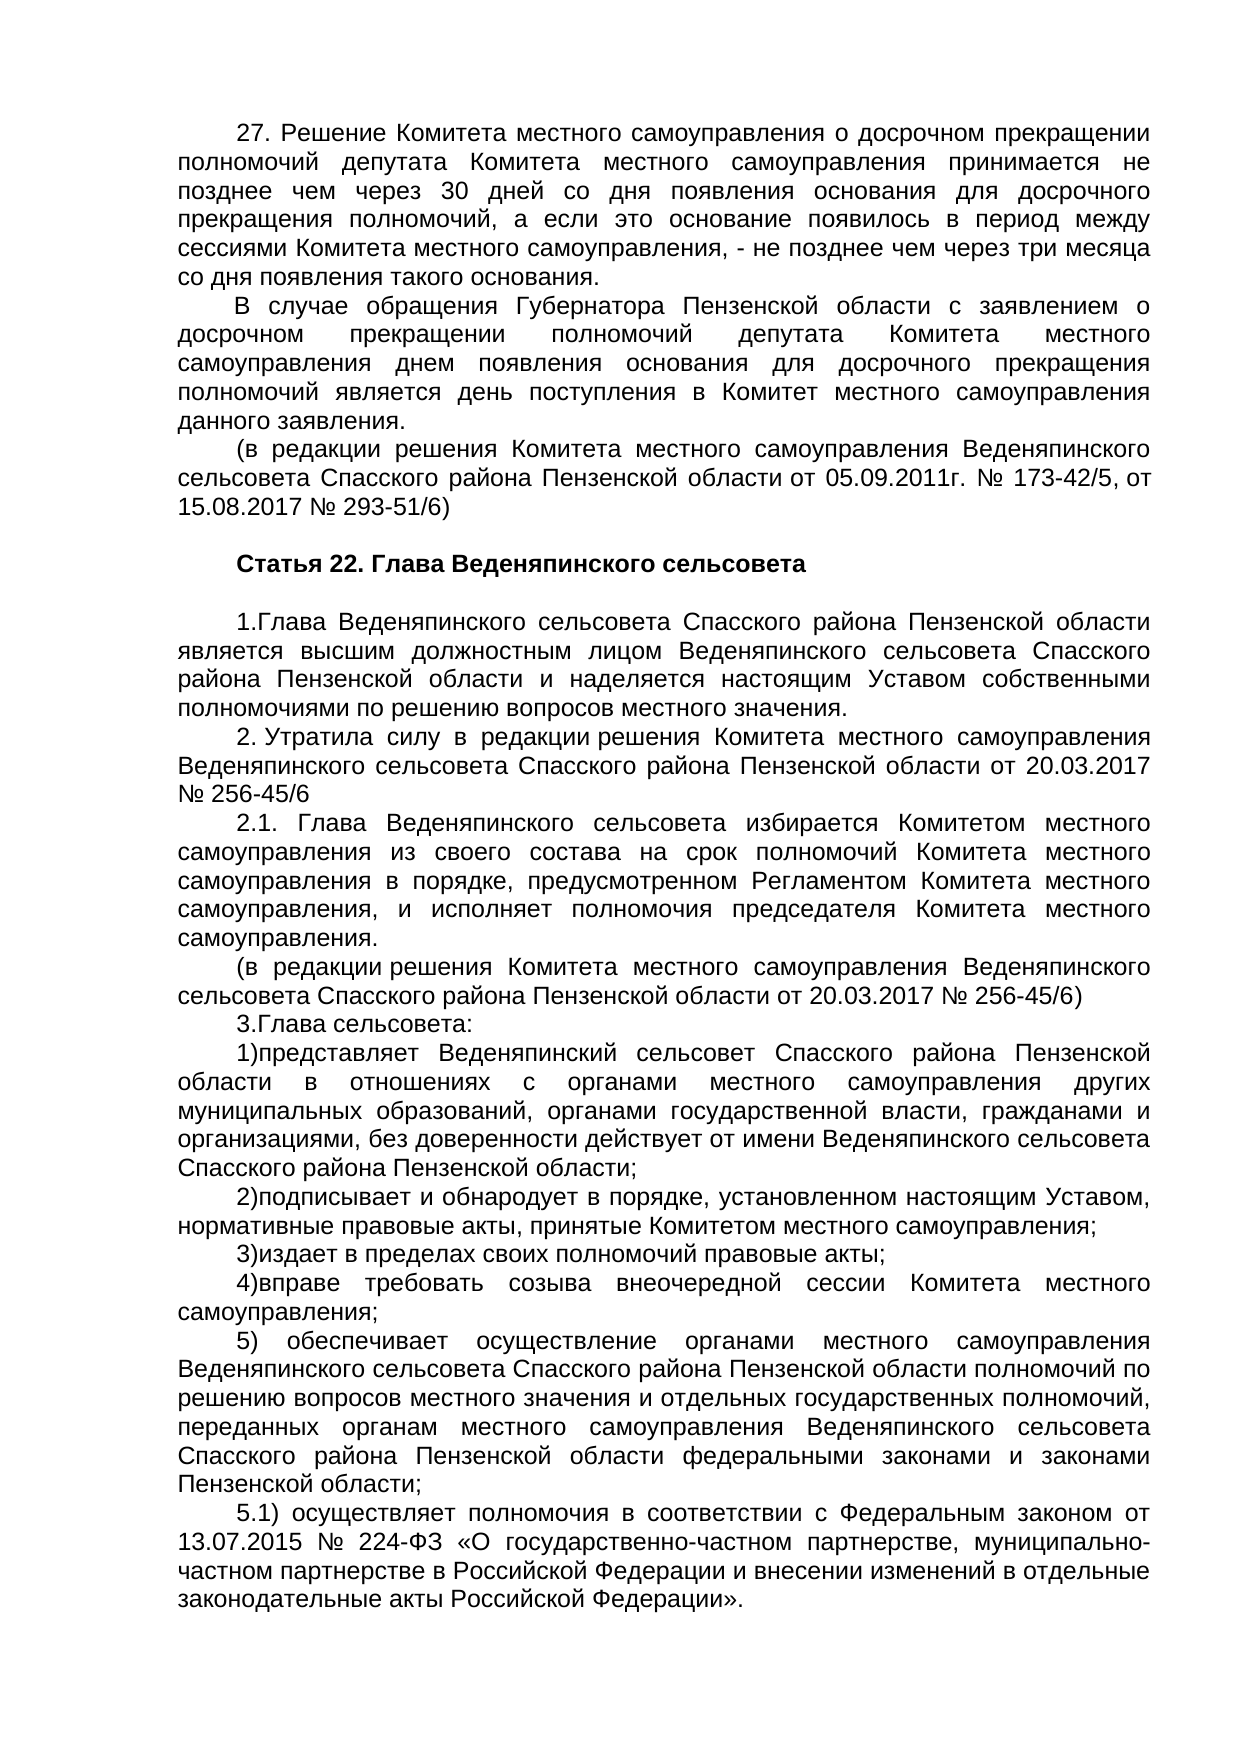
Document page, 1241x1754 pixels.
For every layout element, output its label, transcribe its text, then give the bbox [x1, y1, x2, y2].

text (в редакции решения Комитета местного самоуправления Веденяпинского сельсовета Спасского района Пензенской области от 20.03.2017 № 256-45/6) [177, 952, 1152, 1009]
text 4)вправе требовать созыва внеочередной сессии Комитета местного самоуправления; [177, 1268, 1152, 1326]
text В случае обращения Губернатора Пензенской области с заявлением о досрочном прекращении полномочий депутата Комитета местного самоуправления днем появления основания для досрочного прекращения полномочий является день поступления в Комитет местного самоуправления данного заявления. [177, 291, 1152, 434]
text 3.Глава сельсовета: [177, 1009, 1152, 1038]
text 2.1. Глава Веденяпинского сельсовета избирается Комитетом местного самоуправления из своего состава на срок полномочий Комитета местного самоуправления в порядке, предусмотренном Регламентом Комитета местного самоуправления, и исполняет полномочия председателя Комитета местного самоуправления. [177, 808, 1152, 952]
text 2)подписывает и обнародует в порядке, установленном настоящим Уставом, нормативные правовые акты, принятые Комитетом местного самоуправления; [177, 1182, 1152, 1239]
text 5) обеспечивает осуществление органами местного самоуправления Веденяпинского сельсовета Спасского района Пензенской области полномочий по решению вопросов местного значения и отдельных государственных полномочий, переданных органам местного самоуправления Веденяпинского сельсовета Спасского района Пензенской области федеральными законами и законами Пензенской области; [177, 1326, 1152, 1498]
text 1)представляет Веденяпинский сельсовет Спасского района Пензенской области в отношениях с органами местного самоуправления других муниципальных образований, органами государственной власти, гражданами и организациями, без доверенности действует от имени Веденяпинского сельсовета Спасского района Пензенской области; [177, 1038, 1152, 1182]
text 27. Решение Комитета местного самоуправления о досрочном прекращении полномочий депутата Комитета местного самоуправления принимается не позднее чем через 30 дней со дня появления основания для досрочного прекращения полномочий, а если это основание появилось в период между сессиями Комитета местного самоуправления, - не позднее чем через три месяца со дня появления такого основания. [177, 118, 1152, 291]
text 1.Глава Веденяпинского сельсовета Спасского района Пензенской области является высшим должностным лицом Веденяпинского сельсовета Спасского района Пензенской области и наделяется настоящим Уставом собственными полномочиями по решению вопросов местного значения. [177, 607, 1152, 722]
text 2. Утратила силу в редакции решения Комитета местного самоуправления Веденяпинского сельсовета Спасского района Пензенской области от 20.03.2017 № 256-45/6 [177, 722, 1152, 808]
text (в редакции решения Комитета местного самоуправления Веденяпинского сельсовета Спасского района Пензенской области от 05.09.2011г. № 173-42/5, от 15.08.2017 № 293-51/6) [177, 434, 1152, 521]
text Статья 22. Глава Веденяпинского сельсовета [177, 549, 1152, 578]
text 5.1) осуществляет полномочия в соответствии с Федеральным законом от 13.07.2015 № 224-ФЗ «О государственно-частном партнерстве, муниципально-частном партнерстве в Российской Федерации и внесении изменений в отдельные законодательные акты Российской Федерации». [177, 1498, 1152, 1613]
text 3)издает в пределах своих полномочий правовые акты; [177, 1239, 1152, 1268]
